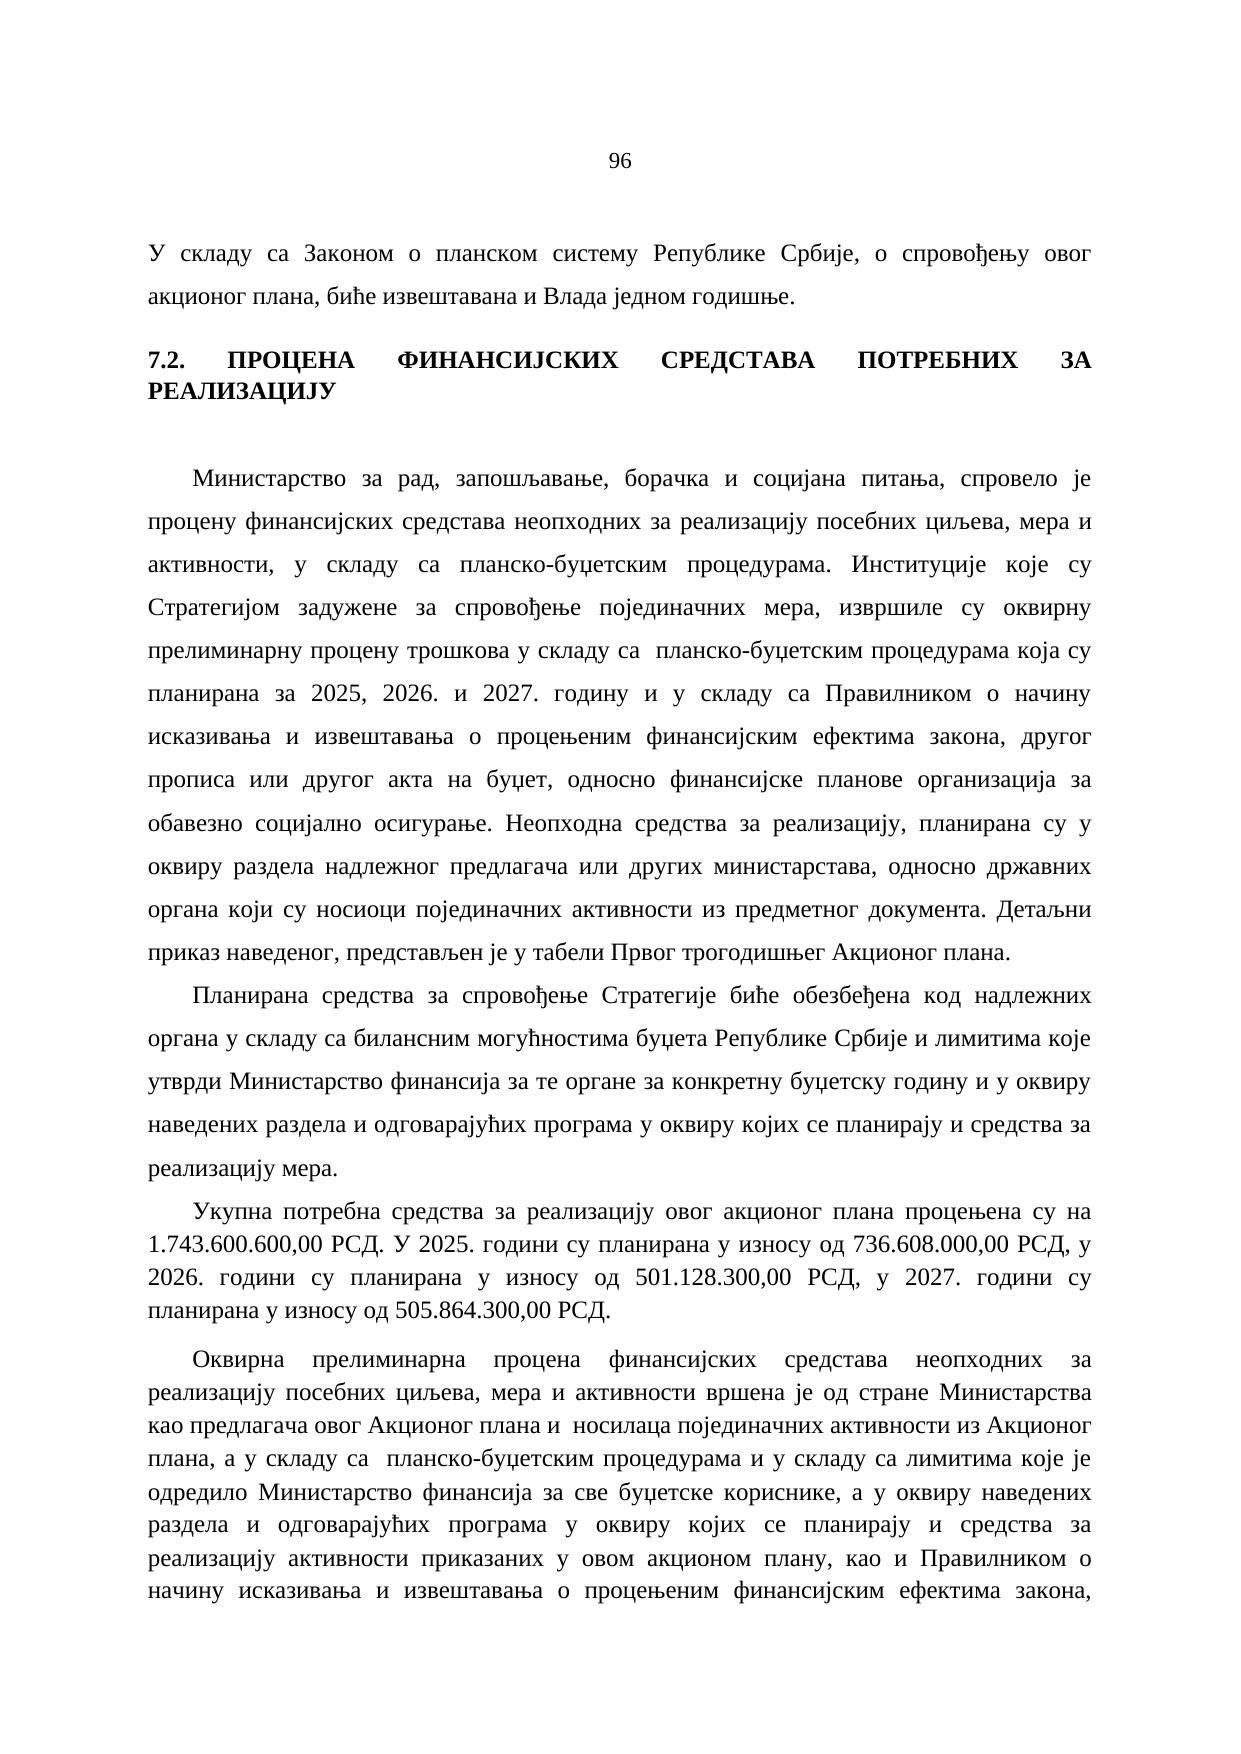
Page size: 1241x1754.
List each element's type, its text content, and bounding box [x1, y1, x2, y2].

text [148, 1344, 1093, 1604]
subtitle 7.2. ПРОЦЕНА ФИНАНСИЈСКИХ СРЕДСТАВА ПОТРЕБНИХ ЗА РЕАЛИЗАЦИЈУ [148, 345, 1093, 405]
text Укупна потребна средства за реализацију овог акционог плана процењена су на 1.743.600.600,00 РСД. У 2025. години су планирана у износу од 736.608.000,00 РСД, у 2026. години су планирана у износу од 501.128.300,00 РСД, у 2027. години су планирана у износу од 505.864.300,00 РСД. [148, 1196, 1093, 1323]
text У складу са Законом о планском систему Републике Србије, о спровођењу овог акционог плана, биће извештавана и Влада једном годишње. [148, 238, 1093, 310]
text Министарство за рад, запошљавање, борачка и социјана питања, спровело је процену финансијских средстава неопходних за реализацију посебних циљева, мера и активности, у складу са планско-буџетским процедурама. Институције које су Стратегијом задужене за спровођење појединачних мера, извршиле су оквирну прелиминарну процену трошкова у складу са планско-буџетским процедурама која су планирана за 2025, 2026. и 2027. годину и у складу са Правилником о начину исказивања и извештавања о процењеним финансијским ефектима закона, другог прописа или другог акта на буџет, односно финансијске планове организација за обавезно социјално осигурање. Неопходна средства за реализацију, планирана су у оквиру раздела надлежног предлагача или других министарстава, односно државних органа који су носиоци појединачних активности из предметног документа. Детаљни приказ наведеног, представљен је у табели Првог трогодишњег Акционог плана. [148, 463, 1093, 966]
text Планирана средства за спровођење Стратегије биће обезбеђена код надлежних органа у складу са билансним могућностима буџета Републике Србије и лимитима које утврди Министарство финансија за те органе за конкретну буџетску годину и у оквиру наведених раздела и одговарајућих програма у оквиру којих се планирају и средства за реализацију мера. [148, 980, 1093, 1181]
